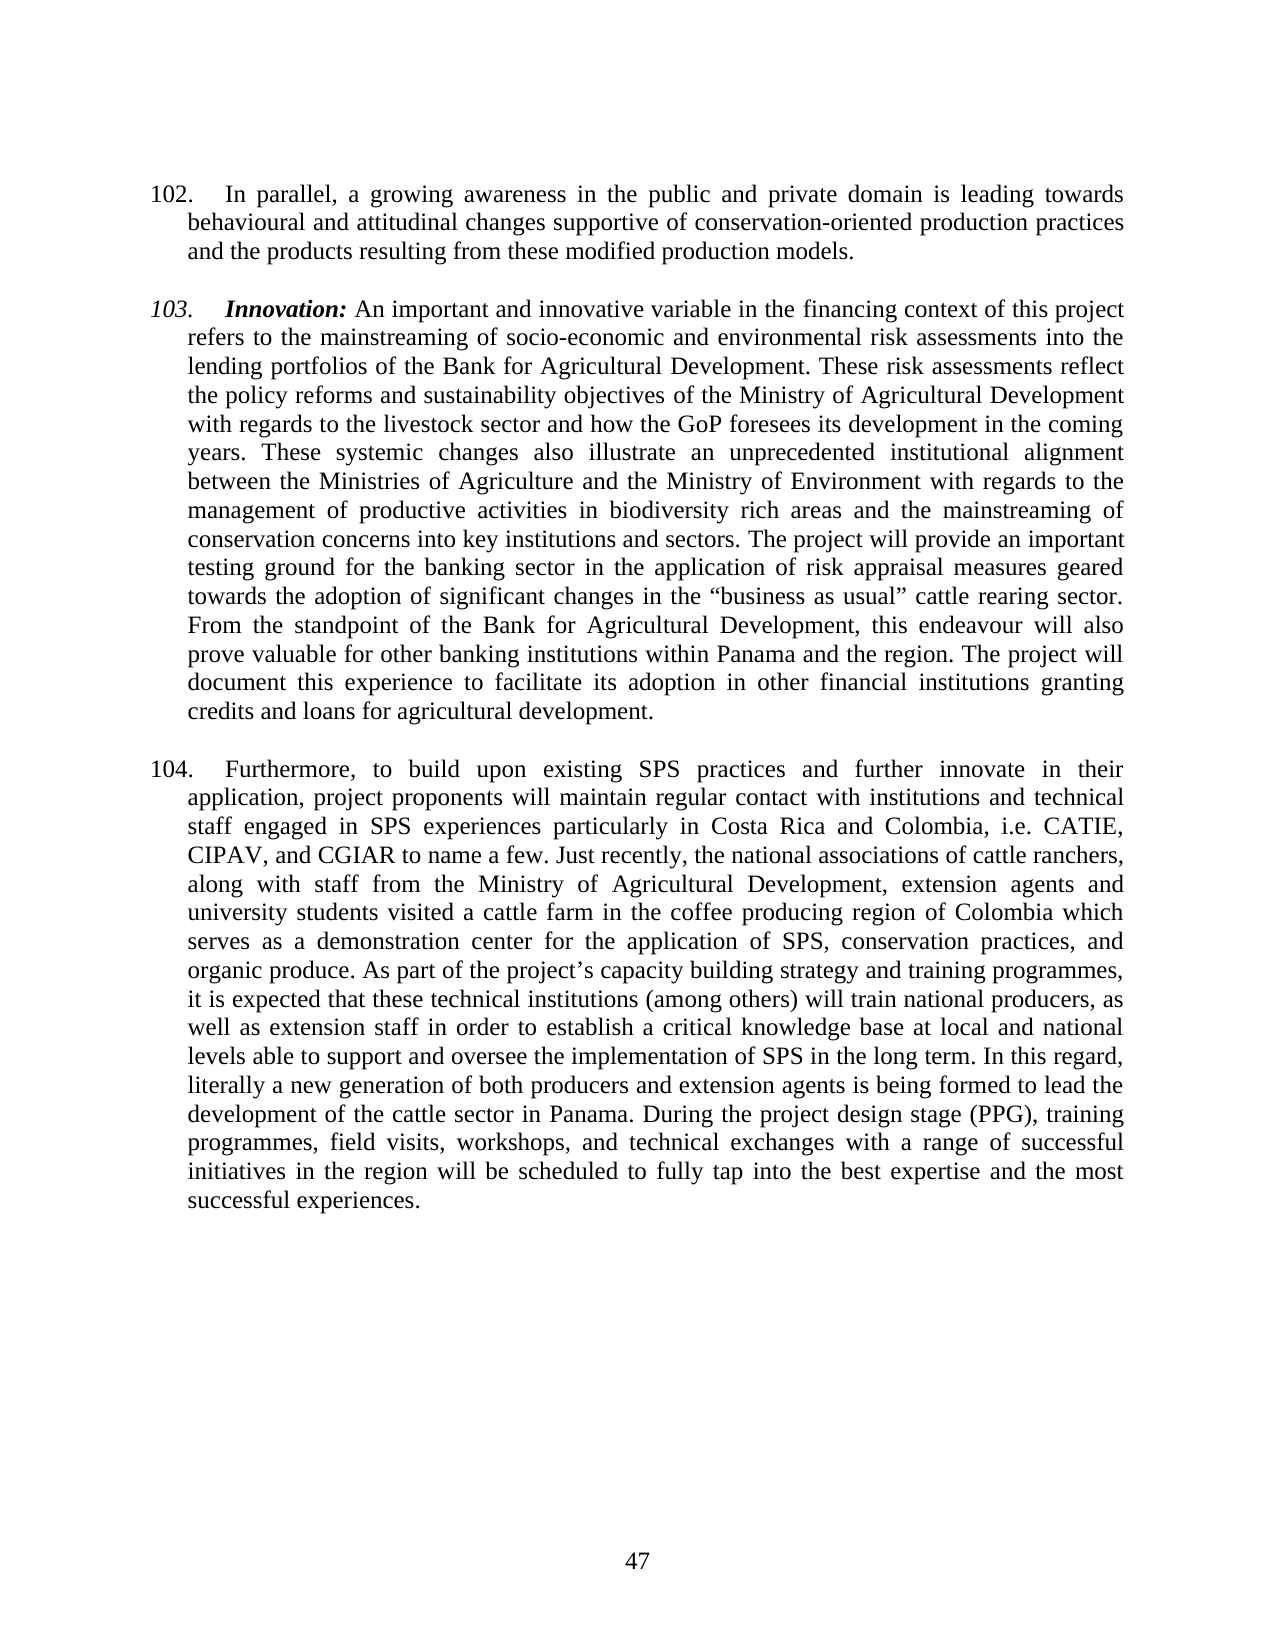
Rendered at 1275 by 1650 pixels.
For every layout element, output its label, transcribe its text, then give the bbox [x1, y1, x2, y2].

list Innovation: An important and innovative variable in the financing context of this project refers to the mainstreaming of socio-economic and environmental risk assessments into the lending portfolios of the Bank for Agricultural Development. These risk assessments reflect the policy reforms and sustainability objectives of the Ministry of Agricultural Development with regards to the livestock sector and how the GoP foresees its development in the coming years. These systemic changes also illustrate an unprecedented institutional alignment between the Ministries of Agriculture and the Ministry of Environment with regards to the management of productive activities in biodiversity rich areas and the mainstreaming of conservation concerns into key institutions and sectors. The project will provide an important testing ground for the banking sector in the application of risk appraisal measures geared towards the adoption of significant changes in the “business as usual” cattle rearing sector. From the standpoint of the Bank for Agricultural Development, this endeavour will also prove valuable for other banking institutions within Panama and the region. The project will document this experience to facilitate its adoption in other financial institutions granting credits and loans for agricultural development. [150, 294, 1125, 725]
list Furthermore, to build upon existing SPS practices and further innovate in their application, project proponents will maintain regular contact with institutions and technical staff engaged in SPS experiences particularly in Costa Rica and Colombia, i.e. CATIE, CIPAV, and CGIAR to name a few. Just recently, the national associations of cattle ranchers, along with staff from the Ministry of Agricultural Development, extension agents and university students visited a cattle farm in the coffee producing region of Colombia which serves as a demonstration center for the application of SPS, conservation practices, and organic produce. As part of the project’s capacity building strategy and training programmes, it is expected that these technical institutions (among others) will train national producers, as well as extension staff in order to establish a critical knowledge base at local and national levels able to support and oversee the implementation of SPS in the long term. In this regard, literally a new generation of both producers and extension agents is being formed to lead the development of the cattle sector in Panama. During the project design stage (PPG), training programmes, field visits, workshops, and technical exchanges with a range of successful initiatives in the region will be scheduled to fully tap into the best expertise and the most successful experiences. [150, 754, 1125, 1214]
list In parallel, a growing awareness in the public and private domain is leading towards behavioural and attitudinal changes supportive of conservation-oriented production practices and the products resulting from these modified production models. [150, 179, 1125, 265]
